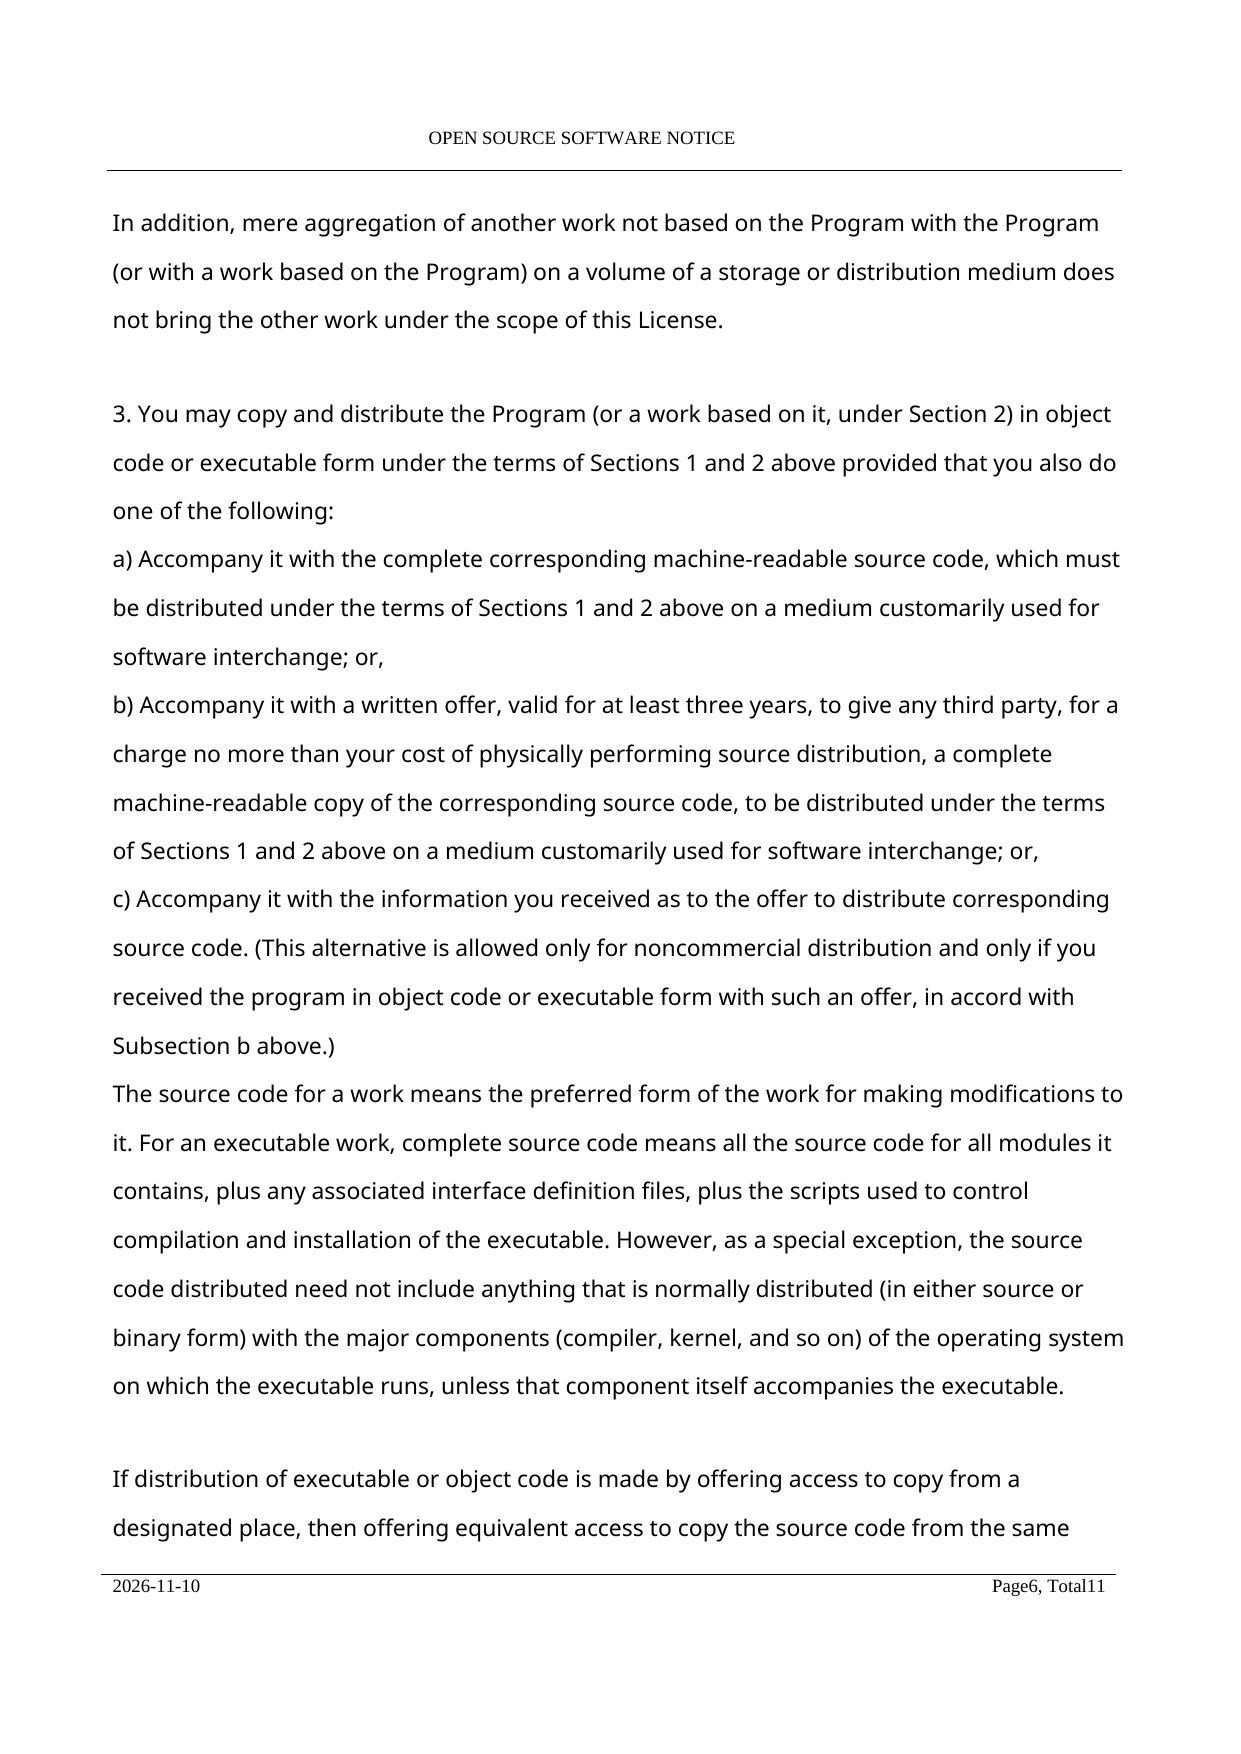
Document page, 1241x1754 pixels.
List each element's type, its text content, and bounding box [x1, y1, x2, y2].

text c) Accompany it with the information you received as to the offer to distribute corresponding source code. (This alternative is allowed only for noncommercial distribution and only if you received the program in object code or executable form with such an offer, in accord with Subsection b above.) [112, 883, 1128, 1061]
text b) Accompany it with a written offer, valid for at least three years, to give any third party, for a charge no more than your cost of physically performing source distribution, a complete machine-readable copy of the corresponding source code, to be distributed under the terms of Sections 1 and 2 above on a medium customarily used for software interchange; or, [112, 688, 1128, 867]
text In addition, mere aggregation of another work not based on the Program with the Program (or with a work based on the Program) on a volume of a storage or distribution medium does not bring the other work under the scope of this License. [112, 206, 1128, 336]
text a) Accompany it with the complete corresponding machine-readable source code, which must be distributed under the terms of Sections 1 and 2 above on a medium customarily used for software interchange; or, [112, 543, 1128, 673]
text The source code for a work means the preferred form of the work for making modifications to it. For an executable work, complete source code means all the source code for all modules it contains, plus any associated interface definition files, plus the scripts used to control compilation and installation of the executable. However, as a special exception, the source code distributed need not include anything that is normally distributed (in either source or binary form) with the major components (compiler, kernel, and so on) of the operating system on which the executable runs, unless that component itself accompanies the executable. [112, 1077, 1128, 1402]
text 3. You may copy and distribute the Program (or a work based on it, under Section 2) in object code or executable form under the terms of Sections 1 and 2 above provided that you also do one of the following: [112, 397, 1128, 527]
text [112, 1463, 1128, 1544]
